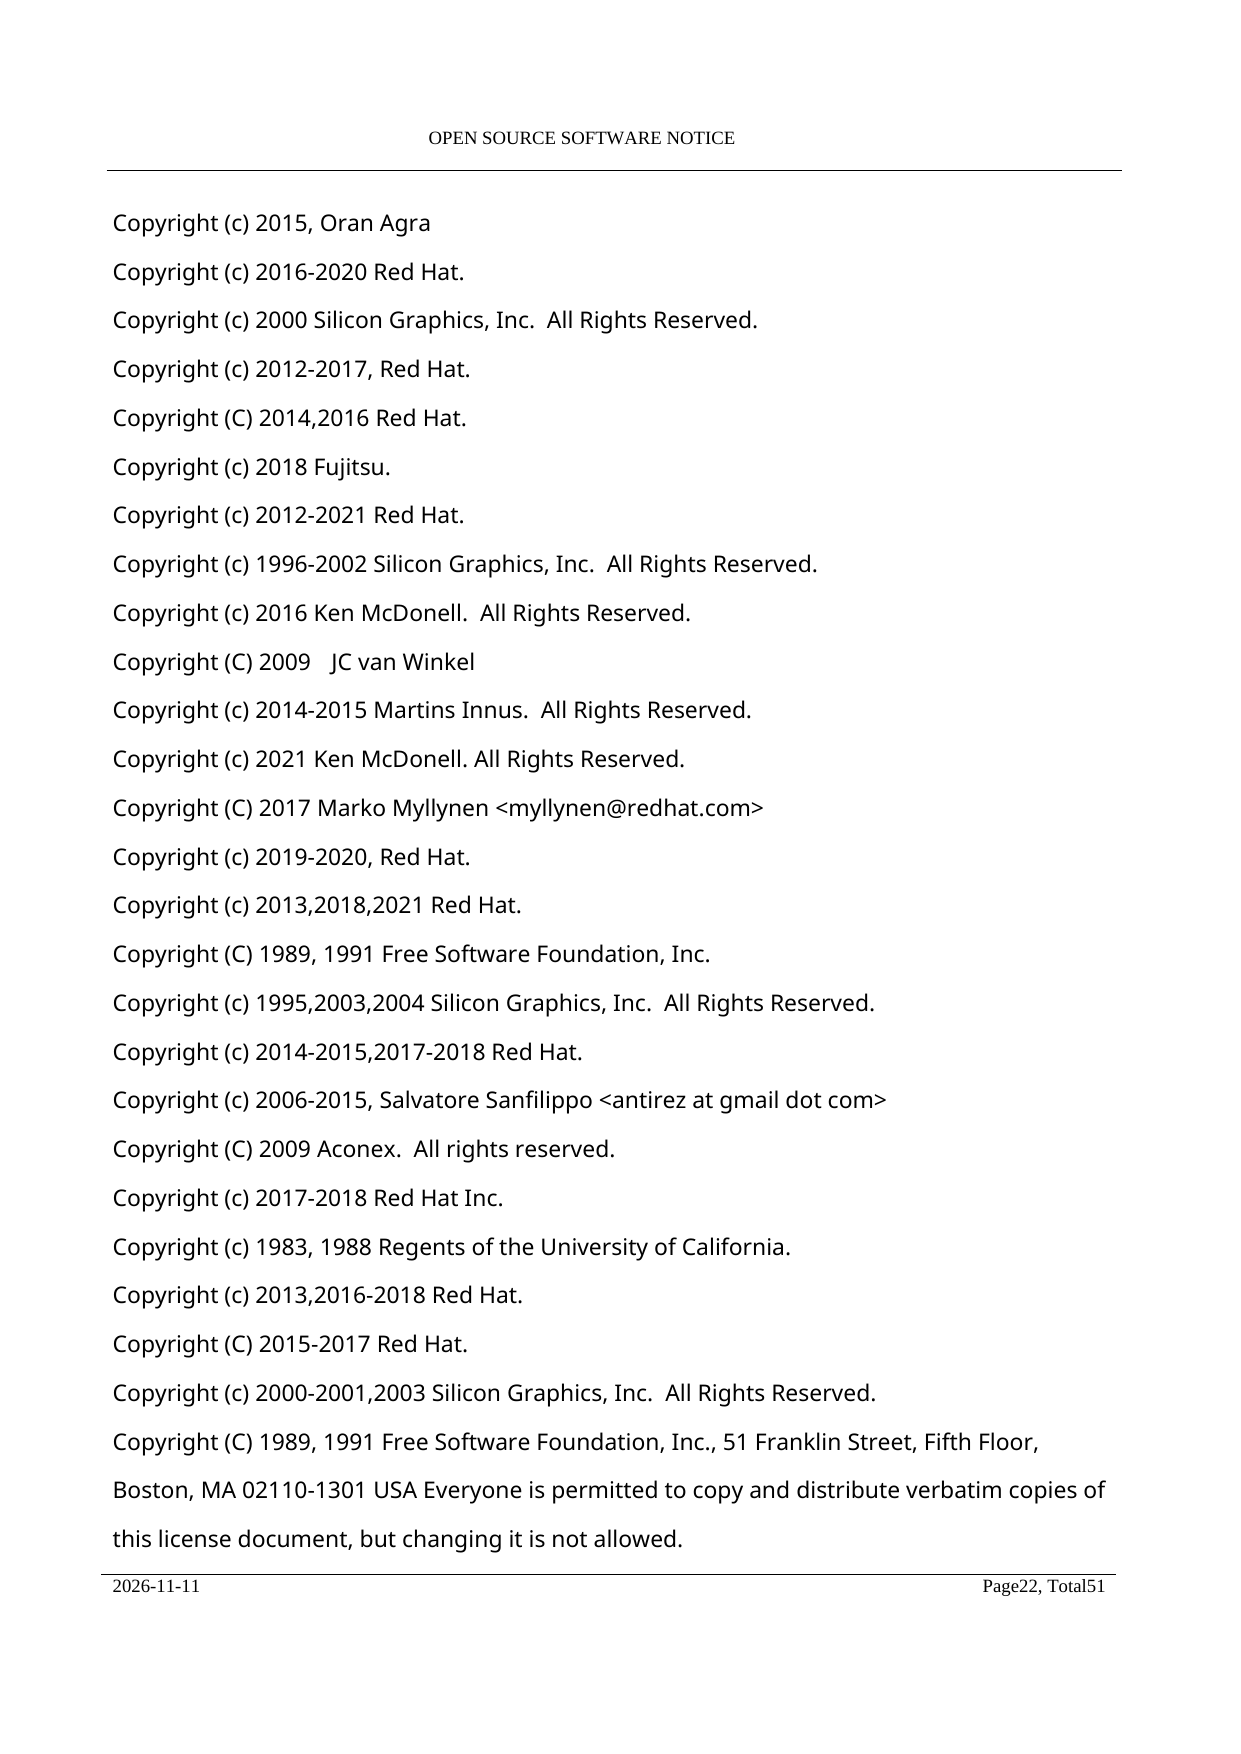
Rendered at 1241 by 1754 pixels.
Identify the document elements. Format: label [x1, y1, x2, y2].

text [112, 206, 1128, 1555]
